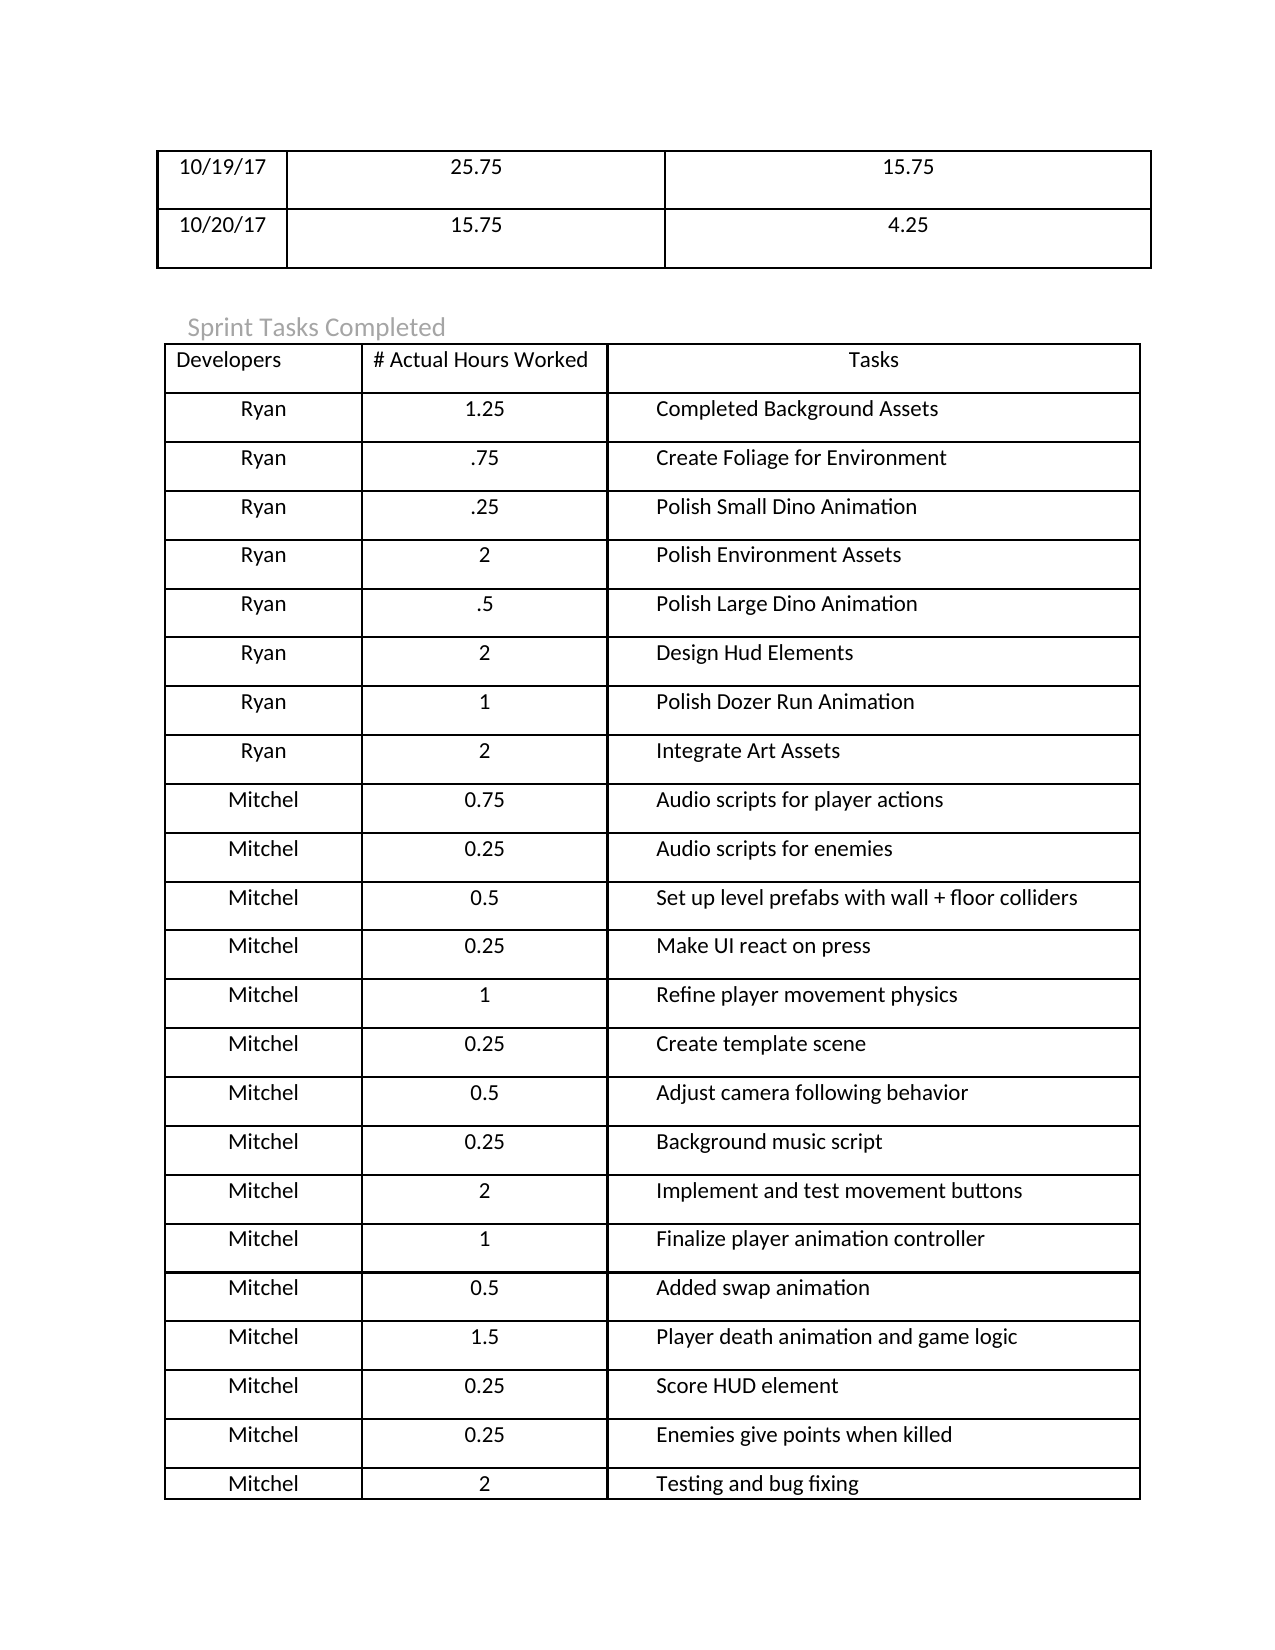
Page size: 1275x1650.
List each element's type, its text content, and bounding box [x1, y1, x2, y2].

table_cell Completed Background Assets [609, 394, 1139, 441]
table_cell Mitchel [166, 883, 361, 929]
table_cell 1.5 [363, 1322, 606, 1369]
table_cell Ryan [166, 394, 361, 441]
table_cell 0.25 [363, 1029, 606, 1076]
table_cell 2 [363, 541, 606, 587]
table_cell Score HUD element [609, 1371, 1139, 1418]
table_cell Enemies give points when killed [609, 1420, 1139, 1467]
table_cell Mitchel [166, 1371, 361, 1418]
table_cell Polish Large Dino Animation [609, 590, 1139, 636]
table_cell Mitchel [166, 1078, 361, 1125]
table_cell 15.75 [288, 210, 664, 267]
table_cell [609, 1469, 1139, 1498]
table_cell Mitchel [166, 931, 361, 978]
table_cell 10/20/17 [159, 210, 286, 267]
table_cell 0.5 [363, 883, 606, 929]
table_cell Create Foliage for Environment [609, 443, 1139, 490]
table_cell Design Hud Elements [609, 638, 1139, 685]
table_cell Mitchel [166, 1029, 361, 1076]
subtitle Sprint Tasks Completed [187, 310, 1087, 343]
table_cell Ryan [166, 492, 361, 538]
table_cell Implement and test movement buttons [609, 1176, 1139, 1222]
table_cell Ryan [166, 443, 361, 490]
table_cell Mitchel [166, 1420, 361, 1467]
table_cell 1.25 [363, 394, 606, 441]
table_cell Mitchel [166, 980, 361, 1027]
table_cell Mitchel [166, 1469, 361, 1498]
table_cell Player death animation and game logic [609, 1322, 1139, 1369]
table_cell 10/19/17 [159, 152, 286, 208]
table_cell 0.25 [363, 834, 606, 881]
table_cell Finalize player animation controller [609, 1225, 1139, 1271]
table_cell Audio scripts for player actions [609, 785, 1139, 832]
table_header # Actual Hours Worked [363, 345, 606, 392]
table_cell Polish Small Dino Animation [609, 492, 1139, 538]
table_cell Ryan [166, 687, 361, 734]
table_cell 0.25 [363, 931, 606, 978]
table_cell .25 [363, 492, 606, 538]
table_cell Make UI react on press [609, 931, 1139, 978]
table_cell 1 [363, 687, 606, 734]
table_cell 0.25 [363, 1420, 606, 1467]
table_cell 2 [363, 1469, 606, 1498]
table_cell Mitchel [166, 1176, 361, 1222]
table_cell 0.25 [363, 1127, 606, 1174]
table_cell Background music script [609, 1127, 1139, 1174]
table_cell 1 [363, 1225, 606, 1271]
table_cell Mitchel [166, 834, 361, 881]
table_cell 15.75 [666, 152, 1150, 208]
table_cell 0.5 [363, 1078, 606, 1125]
table_cell Ryan [166, 638, 361, 685]
table_cell Added swap animation [609, 1274, 1139, 1320]
table_cell Mitchel [166, 1225, 361, 1271]
table_cell 2 [363, 638, 606, 685]
table_cell Integrate Art Assets [609, 736, 1139, 783]
table_cell Polish Environment Assets [609, 541, 1139, 587]
table_cell 25.75 [288, 152, 664, 208]
table_cell 2 [363, 736, 606, 783]
table_cell Create template scene [609, 1029, 1139, 1076]
table_header Tasks [609, 345, 1139, 392]
table_cell 2 [363, 1176, 606, 1222]
table_cell Adjust camera following behavior [609, 1078, 1139, 1125]
table_cell 1 [363, 980, 606, 1027]
table_cell Audio scripts for enemies [609, 834, 1139, 881]
table_cell 0.5 [363, 1274, 606, 1320]
table_cell .75 [363, 443, 606, 490]
table_cell Ryan [166, 590, 361, 636]
table_cell 0.75 [363, 785, 606, 832]
table_cell 0.25 [363, 1371, 606, 1418]
table_cell Mitchel [166, 1322, 361, 1369]
table_cell Mitchel [166, 785, 361, 832]
table_cell Mitchel [166, 1127, 361, 1174]
table_cell 4.25 [666, 210, 1150, 267]
table_cell Ryan [166, 736, 361, 783]
table_cell Polish Dozer Run Animation [609, 687, 1139, 734]
table_cell Ryan [166, 541, 361, 587]
table_cell .5 [363, 590, 606, 636]
table_cell Set up level prefabs with wall + floor colliders [609, 883, 1139, 929]
table_header Developers [166, 345, 361, 392]
table_cell Refine player movement physics [609, 980, 1139, 1027]
table_cell Mitchel [166, 1274, 361, 1320]
